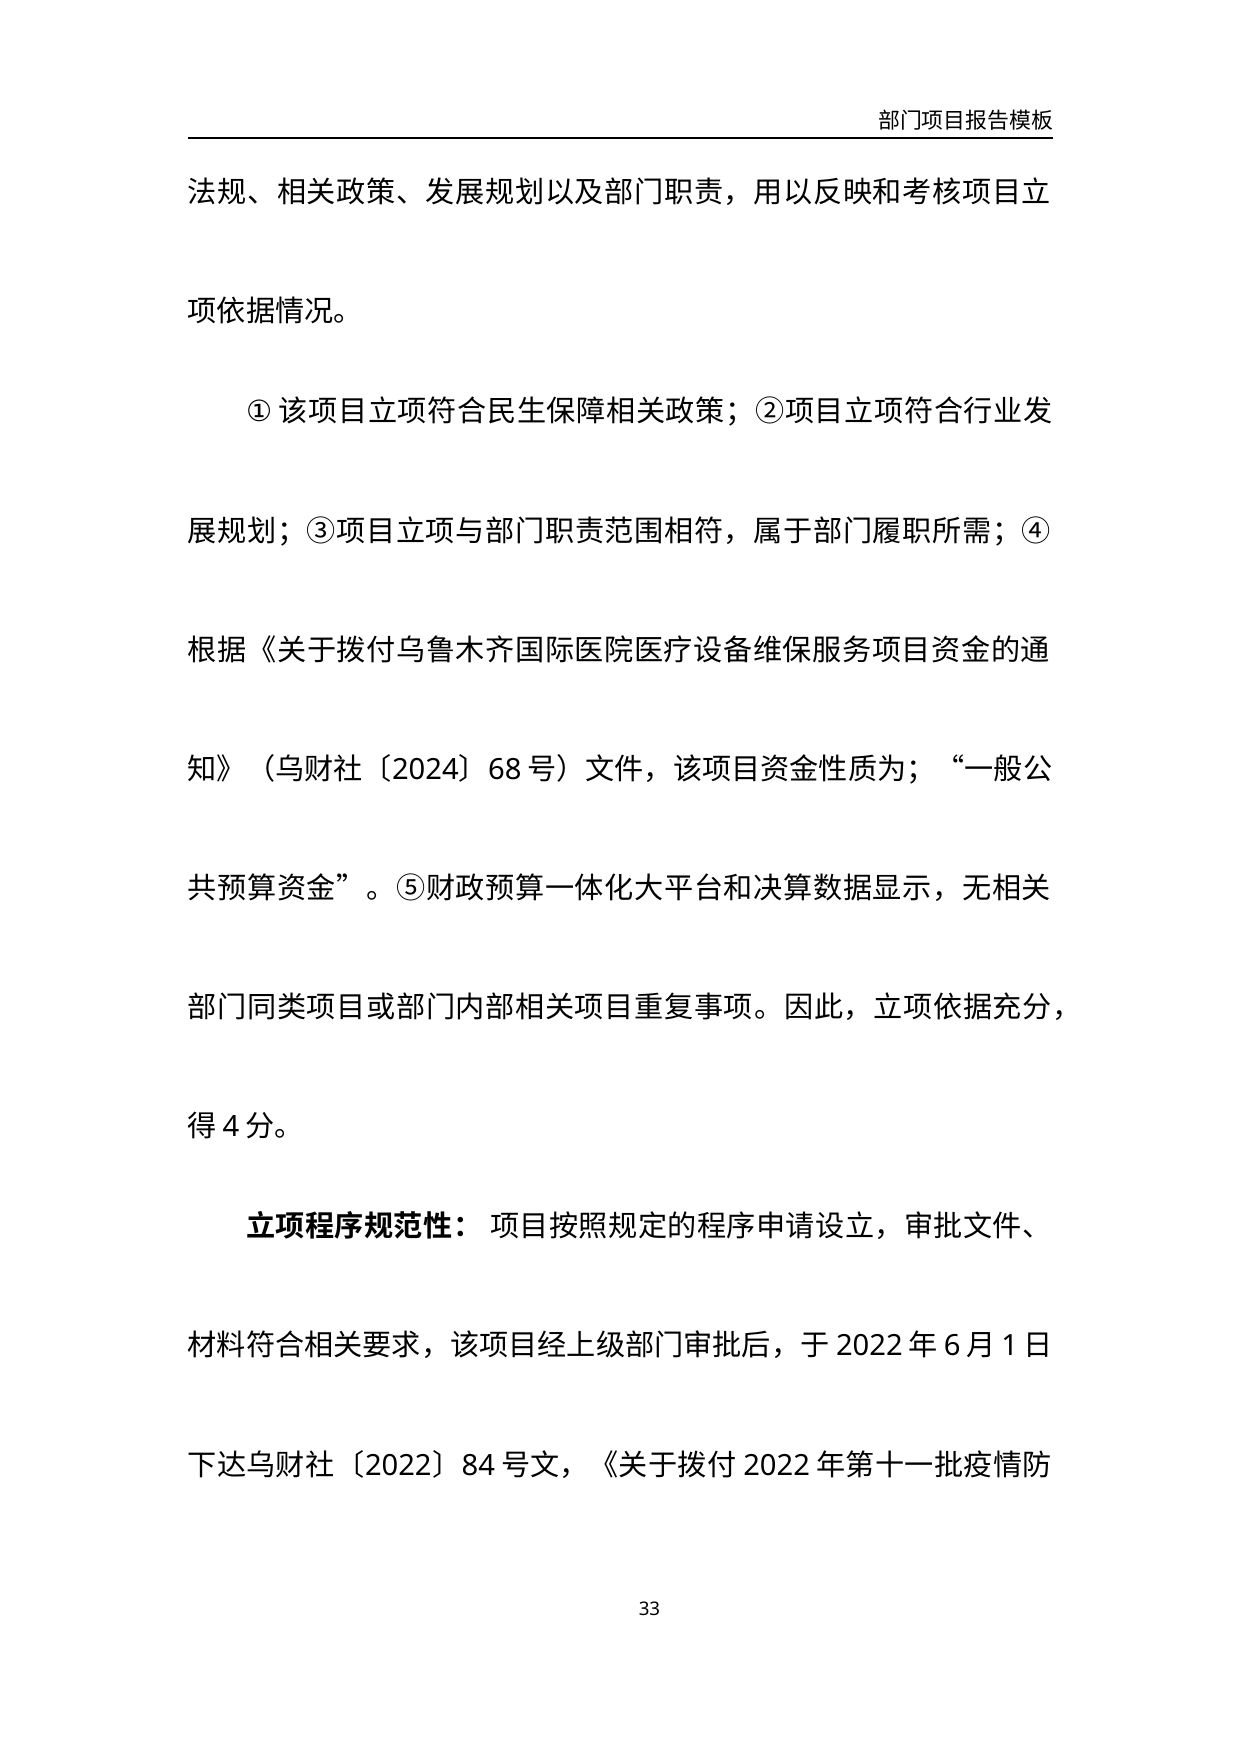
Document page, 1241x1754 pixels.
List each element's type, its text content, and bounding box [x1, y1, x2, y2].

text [187, 1184, 1053, 1502]
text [187, 150, 1053, 348]
text ①该项目立项符合民生保障相关政策；②项目立项符合行业发展规划；③项目立项与部门职责范围相符，属于部门履职所需；④根据《关于拨付乌鲁木齐国际医院医疗设备维保服务项目资金的通知》（乌财社〔2024〕68号）文件，该项目资金性质为；“一般公共预算资金”。⑤财政预算一体化大平台和决算数据显示，无相关部门同类项目或部门内部相关项目重复事项。因此，立项依据充分，得4分。 [187, 369, 1053, 1163]
